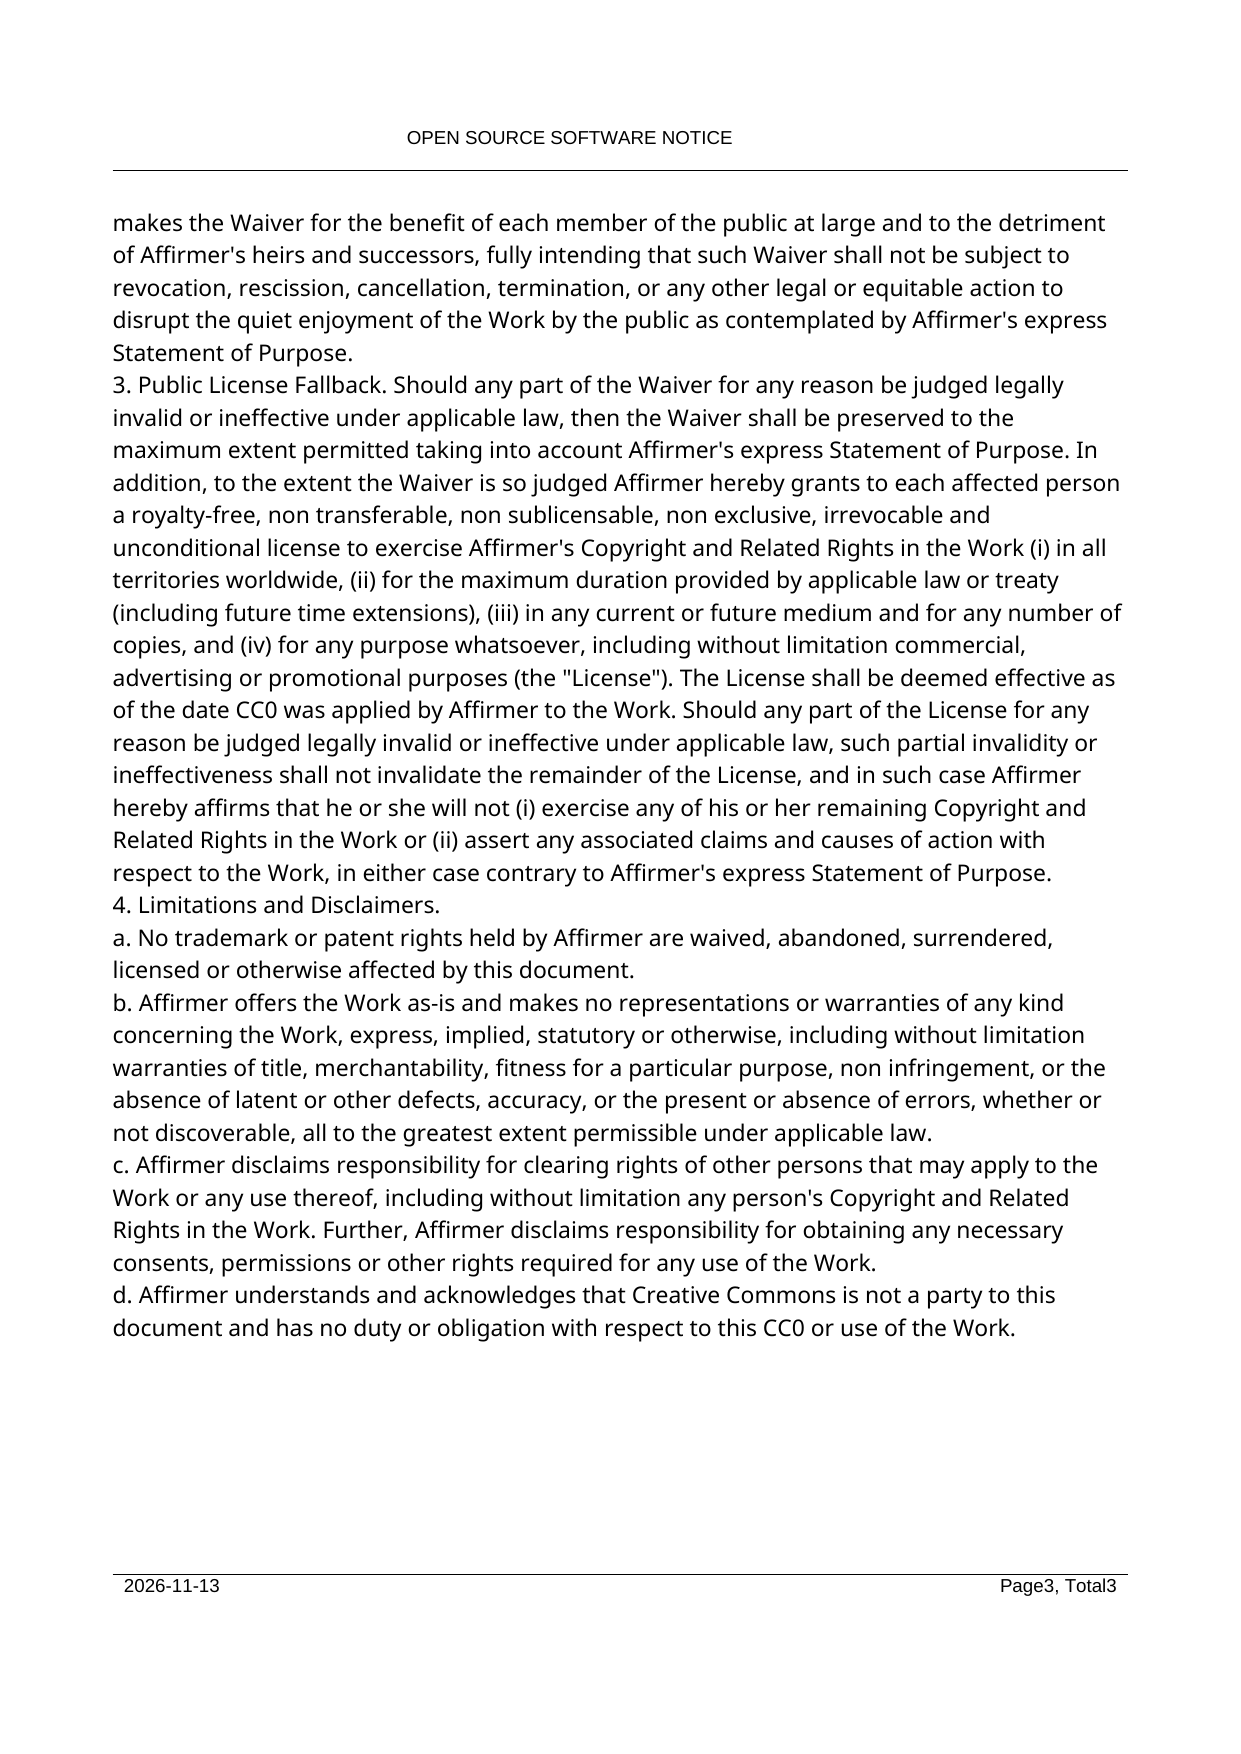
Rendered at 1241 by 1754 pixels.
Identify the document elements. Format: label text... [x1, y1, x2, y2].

text b. Affirmer offers the Work as-is and makes no representations or warranties of any kind concerning the Work, express, implied, statutory or otherwise, including without limitation warranties of title, merchantability, fitness for a particular purpose, non infringement, or the absence of latent or other defects, accuracy, or the present or absence of errors, whether or not discoverable, all to the greatest extent permissible under applicable law. [112, 986, 1128, 1149]
text d. Affirmer understands and acknowledges that Creative Commons is not a party to this document and has no duty or obligation with respect to this CC0 or use of the Work. [112, 1279, 1128, 1376]
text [112, 206, 1128, 369]
text c. Affirmer disclaims responsibility for clearing rights of other persons that may apply to the Work or any use thereof, including without limitation any person's Copyright and Related Rights in the Work. Further, Affirmer disclaims responsibility for obtaining any necessary consents, permissions or other rights required for any use of the Work. [112, 1149, 1128, 1279]
text 3. Public License Fallback. Should any part of the Waiver for any reason be judged legally invalid or ineffective under applicable law, then the Waiver shall be preserved to the maximum extent permitted taking into account Affirmer's express Statement of Purpose. In addition, to the extent the Waiver is so judged Affirmer hereby grants to each affected person a royalty-free, non transferable, non sublicensable, non exclusive, irrevocable and unconditional license to exercise Affirmer's Copyright and Related Rights in the Work (i) in all territories worldwide, (ii) for the maximum duration provided by applicable law or treaty (including future time extensions), (iii) in any current or future medium and for any number of copies, and (iv) for any purpose whatsoever, including without limitation commercial, advertising or promotional purposes (the "License"). The License shall be deemed effective as of the date CC0 was applied by Affirmer to the Work. Should any part of the License for any reason be judged legally invalid or ineffective under applicable law, such partial invalidity or ineffectiveness shall not invalidate the remainder of the License, and in such case Affirmer hereby affirms that he or she will not (i) exercise any of his or her remaining Copyright and Related Rights in the Work or (ii) assert any associated claims and causes of action with respect to the Work, in either case contrary to Affirmer's express Statement of Purpose. [112, 369, 1128, 889]
text a. No trademark or patent rights held by Affirmer are waived, abandoned, surrendered, licensed or otherwise affected by this document. [112, 921, 1128, 986]
text 4. Limitations and Disclaimers. [112, 889, 1128, 921]
